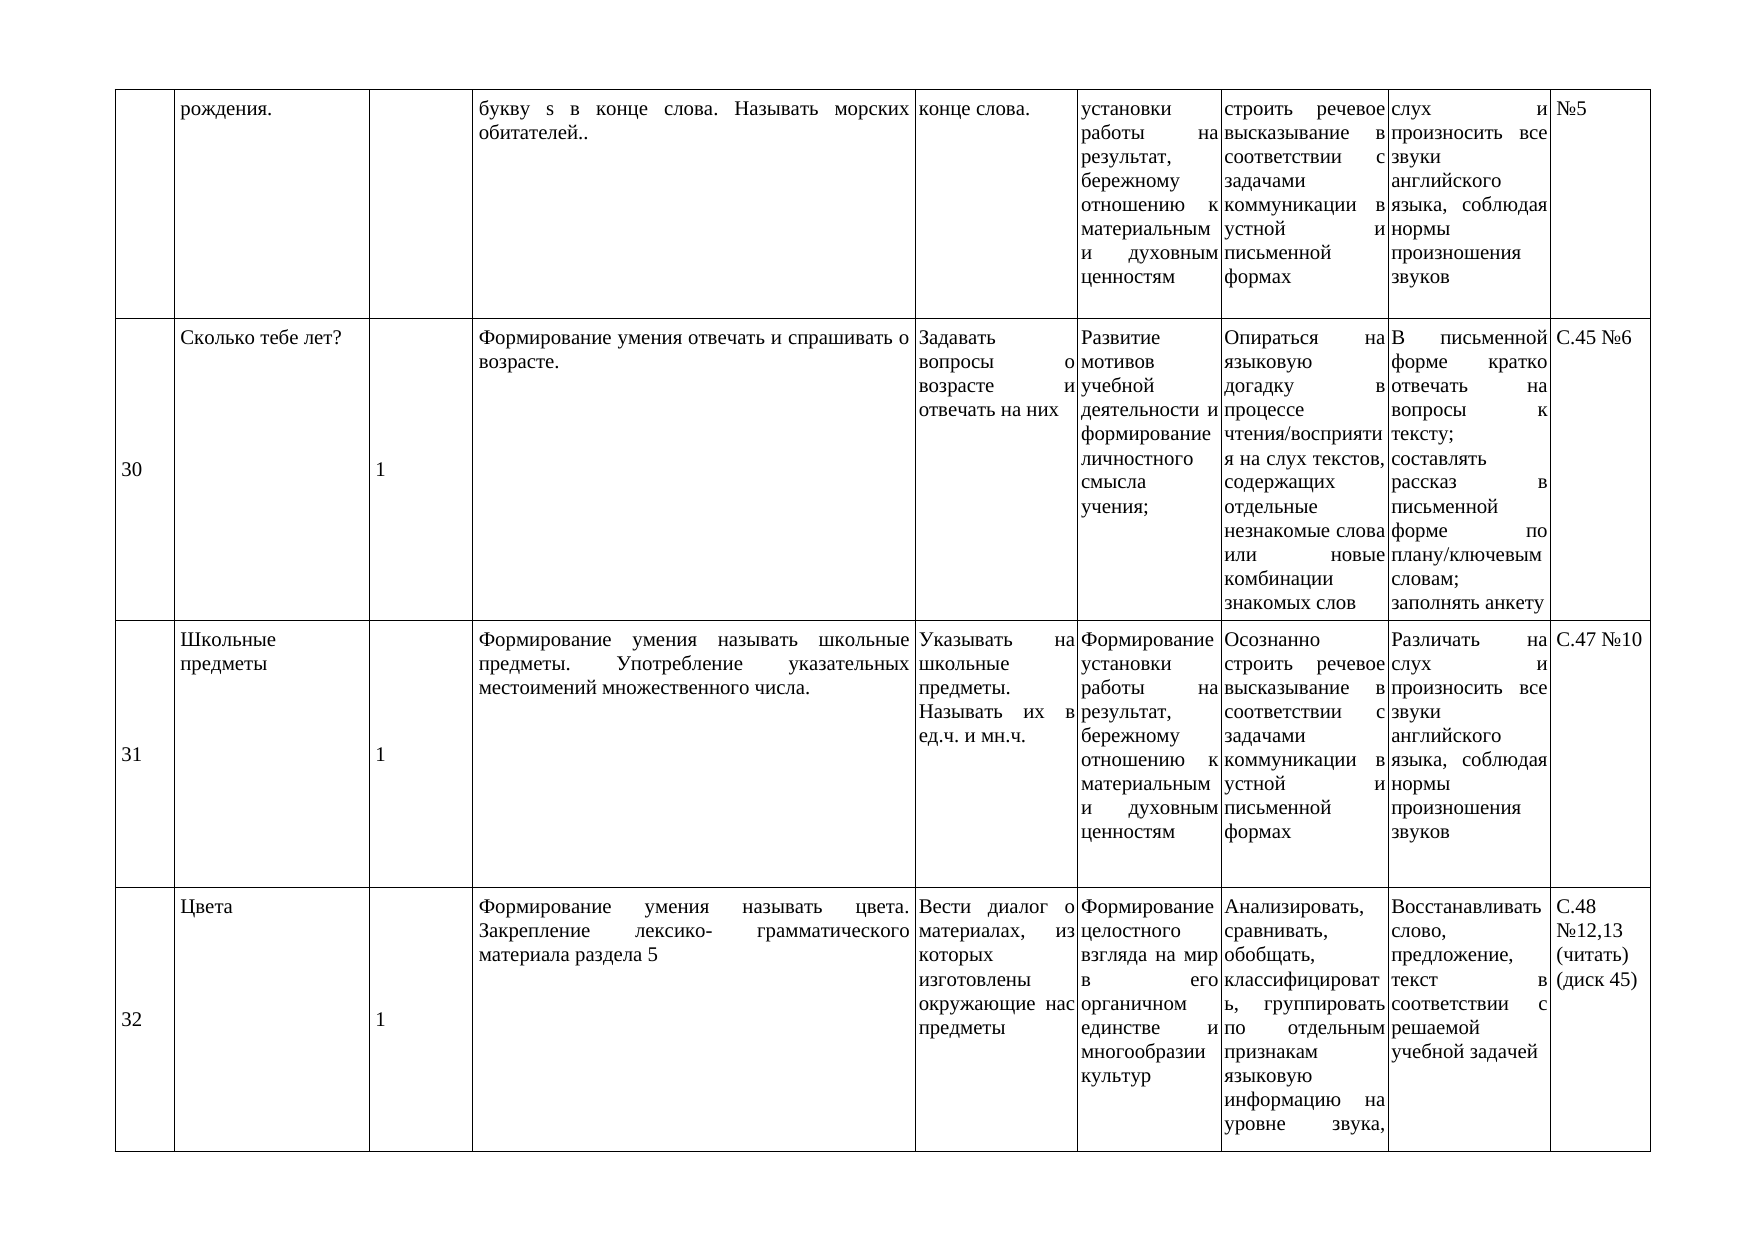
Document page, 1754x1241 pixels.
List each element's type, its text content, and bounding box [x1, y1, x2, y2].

table_cell 1 [370, 888, 472, 1151]
table_cell Различать на слух и произносить все звуки английского языка, соблюдая нормы произношения звуков [1389, 621, 1550, 887]
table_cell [1389, 90, 1550, 318]
table_cell Школьные предметы [175, 621, 369, 887]
table_cell 1 [370, 90, 472, 318]
table_cell 32 [116, 888, 174, 1151]
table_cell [473, 888, 915, 1151]
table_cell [1551, 888, 1650, 1151]
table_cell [916, 888, 1077, 1151]
table_cell Опираться на языковую догадку в процессе чтения/восприятия на слух текстов, содержащих отдельные незнакомые слова или новые комбинации знакомых слов [1222, 319, 1388, 620]
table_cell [1389, 888, 1550, 1151]
table_cell С.45 №6 [1551, 319, 1650, 620]
table_cell 29 [116, 90, 174, 318]
table_cell В письменной форме кратко отвечать на вопросы к тексту; составлять рассказ в письменной форме по плану/ключевым словам; заполнять анкету [1389, 319, 1550, 620]
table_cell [175, 90, 369, 318]
table_cell Формирование умения отвечать и спрашивать о возрасте. [473, 319, 915, 620]
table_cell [1222, 90, 1388, 318]
table_cell 30 [116, 319, 174, 620]
table_cell С.44№3, №5 [1551, 90, 1650, 318]
table_cell Осознанно строить речевое высказывание в соответствии с задачами коммуникации в устной и письменной формах [1222, 621, 1388, 887]
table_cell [1222, 888, 1388, 1151]
table_cell Сколько тебе лет? [175, 319, 369, 620]
table_cell Цвета [175, 888, 369, 1151]
table_cell С.47 №10 [1551, 621, 1650, 887]
table_cell 31 [116, 621, 174, 887]
table_cell Развитие мотивов учебной деятельности и формирование личностного смысла учения; [1078, 319, 1221, 620]
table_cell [1078, 90, 1221, 318]
table_cell Формирование установки работы на результат, бережному отношению к материальным и духовным ценностям [1078, 621, 1221, 887]
table_cell 1 [370, 319, 472, 620]
table_cell Формирование умения называть школьные предметы. Употребление указательных местоимений множественного числа. [473, 621, 915, 887]
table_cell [916, 90, 1077, 318]
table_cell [473, 90, 915, 318]
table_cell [1078, 888, 1221, 1151]
table_cell Указывать на школьные предметы. Называть их в ед.ч. и мн.ч. [916, 621, 1077, 887]
table_cell 1 [370, 621, 472, 887]
table_cell Задавать вопросы о возрасте и отвечать на них [916, 319, 1077, 620]
